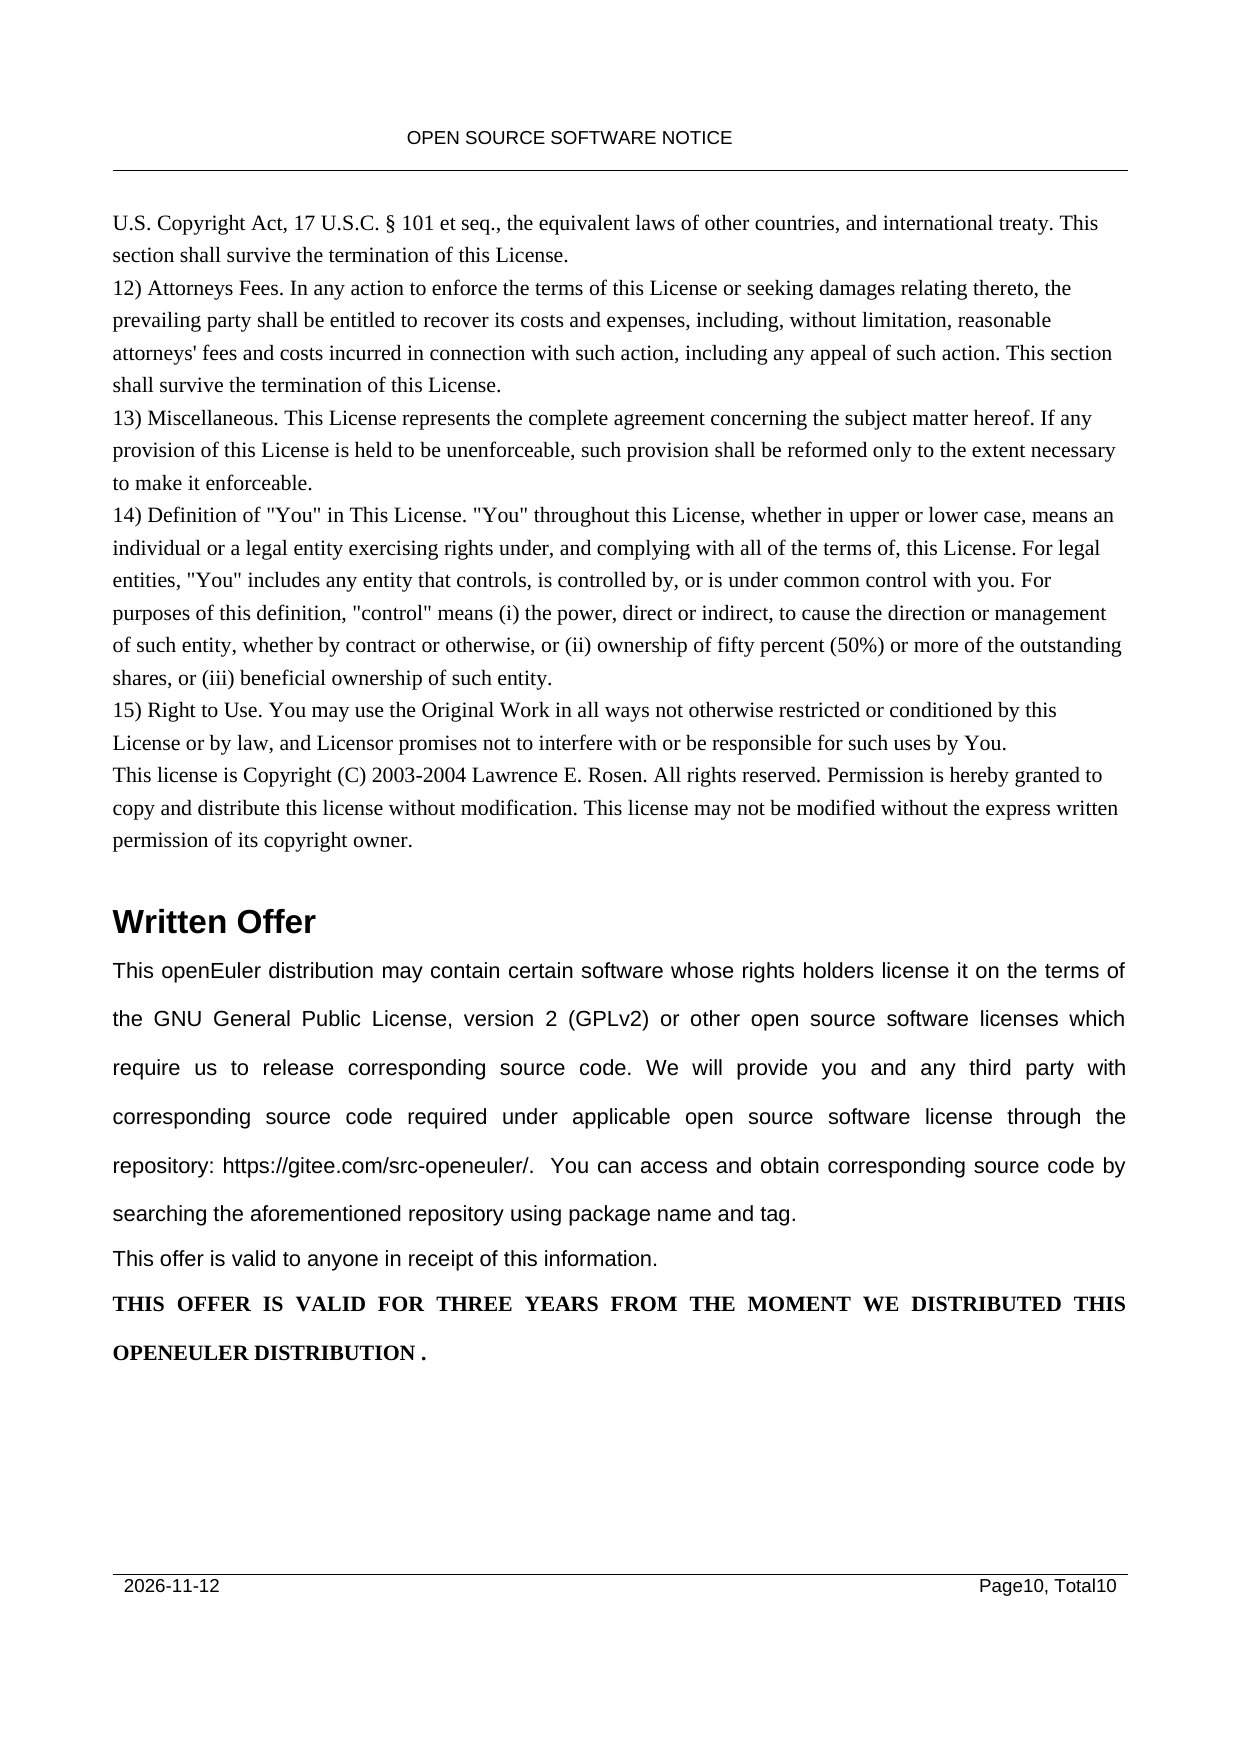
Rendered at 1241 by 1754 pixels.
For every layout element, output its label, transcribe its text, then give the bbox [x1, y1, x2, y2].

text 15) Right to Use. You may use the Original Work in all ways not otherwise restricted or conditioned by this License or by law, and Licensor promises not to interfere with or be responsible for such uses by You. [112, 694, 1128, 759]
text This offer is valid to anyone in receipt of this information. [112, 1243, 1128, 1275]
text 12) Attorneys Fees. In any action to enforce the terms of this License or seeking damages relating thereto, the prevailing party shall be entitled to recover its costs and expenses, including, without limitation, reasonable attorneys' fees and costs incurred in connection with such action, including any appeal of such action. This section shall survive the termination of this License. [112, 271, 1128, 401]
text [112, 206, 1128, 271]
text 14) Definition of "You" in This License. "You" throughout this License, whether in upper or lower case, means an individual or a legal entity exercising rights under, and complying with all of the terms of, this License. For legal entities, "You" includes any entity that controls, is controlled by, or is under common control with you. For purposes of this definition, "control" means (i) the power, direct or indirect, to cause the direction or management of such entity, whether by contract or otherwise, or (ii) ownership of fifty percent (50%) or more of the outstanding shares, or (iii) beneficial ownership of such entity. [112, 499, 1128, 694]
text THIS OFFER IS VALID FOR THREE YEARS FROM THE MOMENT WE DISTRIBUTED THIS OPENEULER DISTRIBUTION . [112, 1288, 1128, 1369]
text Written Offer [112, 889, 1128, 954]
text 13) Miscellaneous. This License represents the complete agreement concerning the subject matter hereof. If any provision of this License is held to be unenforceable, such provision shall be reformed only to the extent necessary to make it enforceable. [112, 401, 1128, 499]
text This license is Copyright (C) 2003-2004 Lawrence E. Rosen. All rights reserved. Permission is hereby granted to copy and distribute this license without modification. This license may not be modified without the express written permission of its copyright owner. [112, 759, 1128, 889]
text This openEuler distribution may contain certain software whose rights holders license it on the terms of the GNU General Public License, version 2 (GPLv2) or other open source software licenses which require us to release corresponding source code. We will provide you and any third party with corresponding source code required under applicable open source software license through the repository: https://gitee.com/src-openeuler/. You can access and obtain corresponding source code by searching the aforementioned repository using package name and tag. [112, 954, 1128, 1230]
